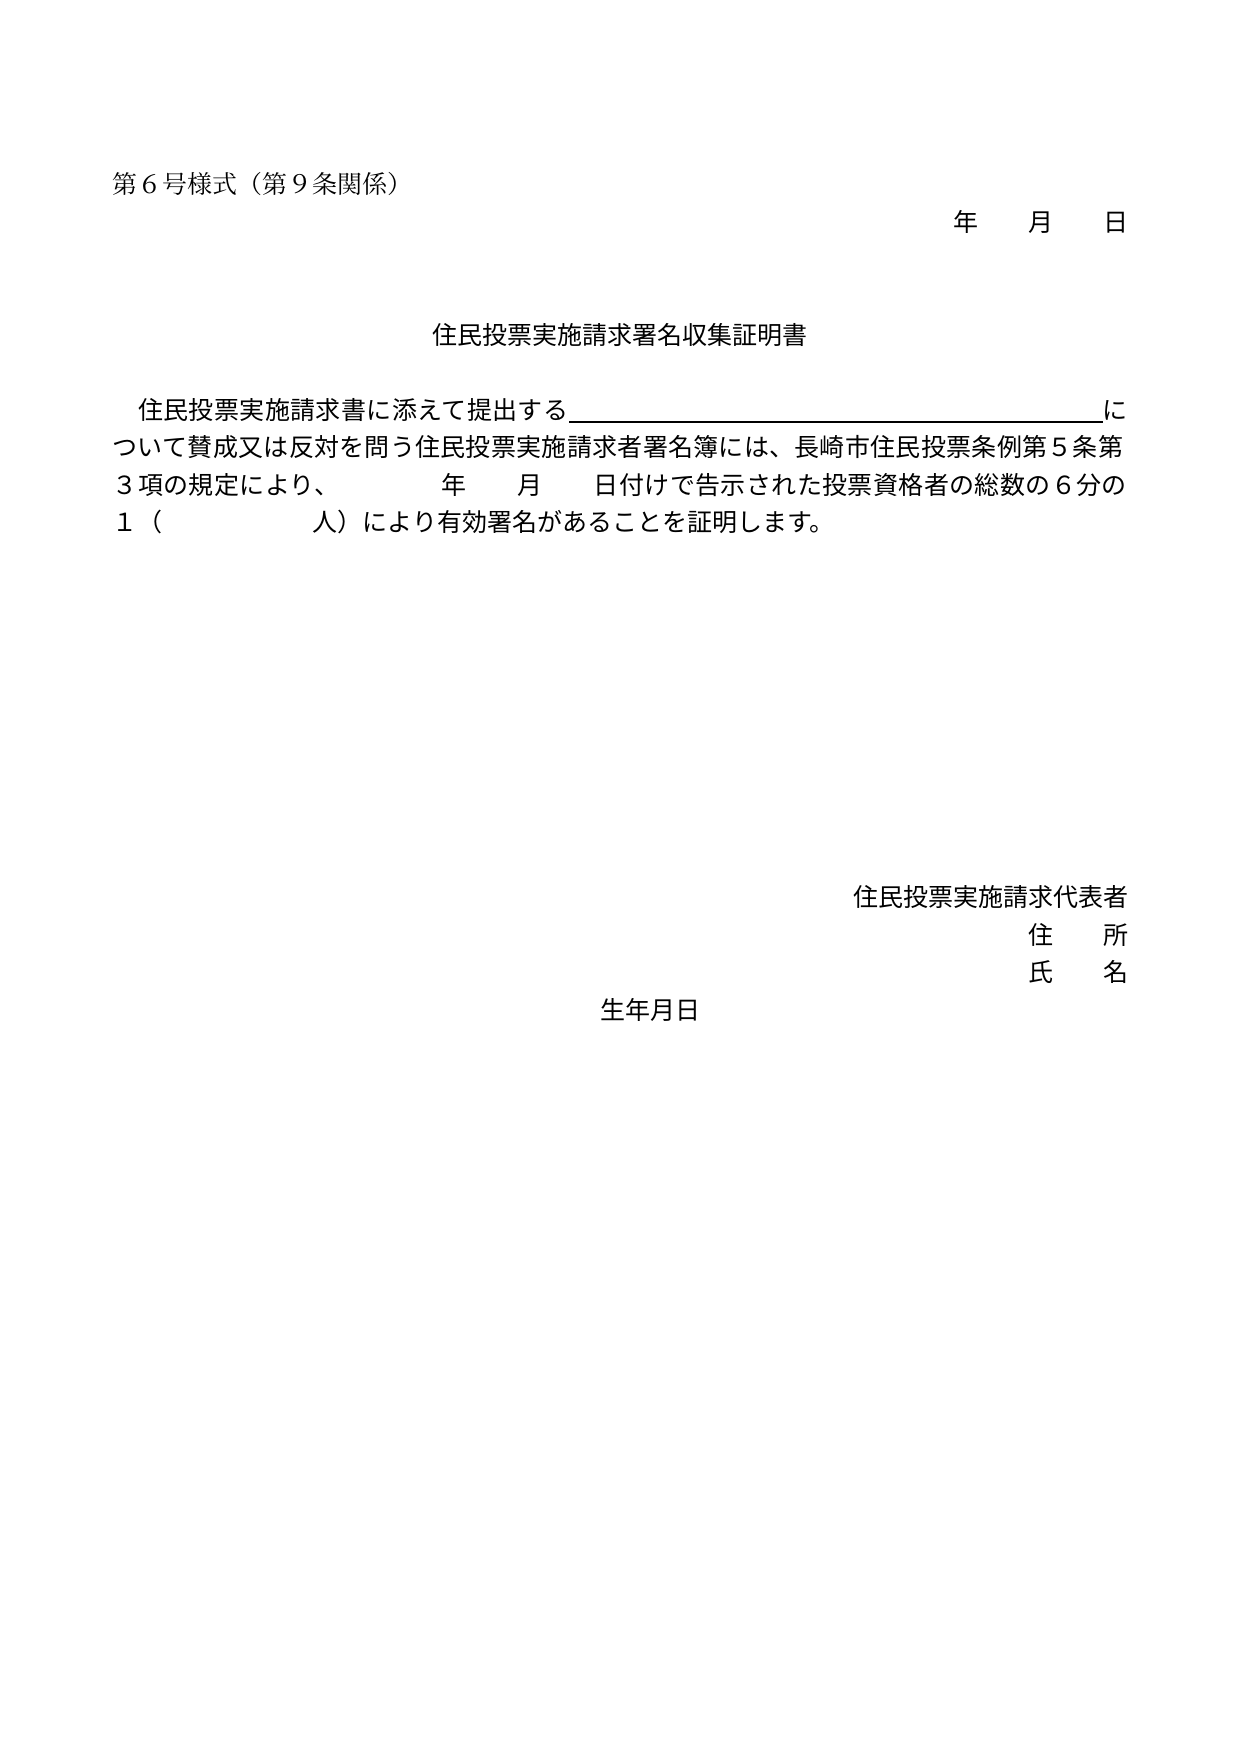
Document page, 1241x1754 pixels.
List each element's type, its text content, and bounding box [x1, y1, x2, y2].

text 住民投票実施請求署名収集証明書 [112, 314, 1128, 352]
text 第６号様式（第９条関係） [112, 164, 1128, 202]
text 年 月 日 [112, 202, 1128, 239]
text 住 所 [112, 914, 1128, 952]
text 生年月日 [112, 989, 1128, 1027]
text 住民投票実施請求書に添えて提出する について賛成又は反対を問う住民投票実施請求者署名簿には、長崎市住民投票条例第５条第３項の規定により、 年 月 日付けで告示された投票資格者の総数の６分の１（ 人）により有効署名があることを証明します。 [112, 389, 1128, 539]
text 氏 名 [112, 952, 1128, 989]
text 住民投票実施請求代表者 [112, 877, 1128, 914]
